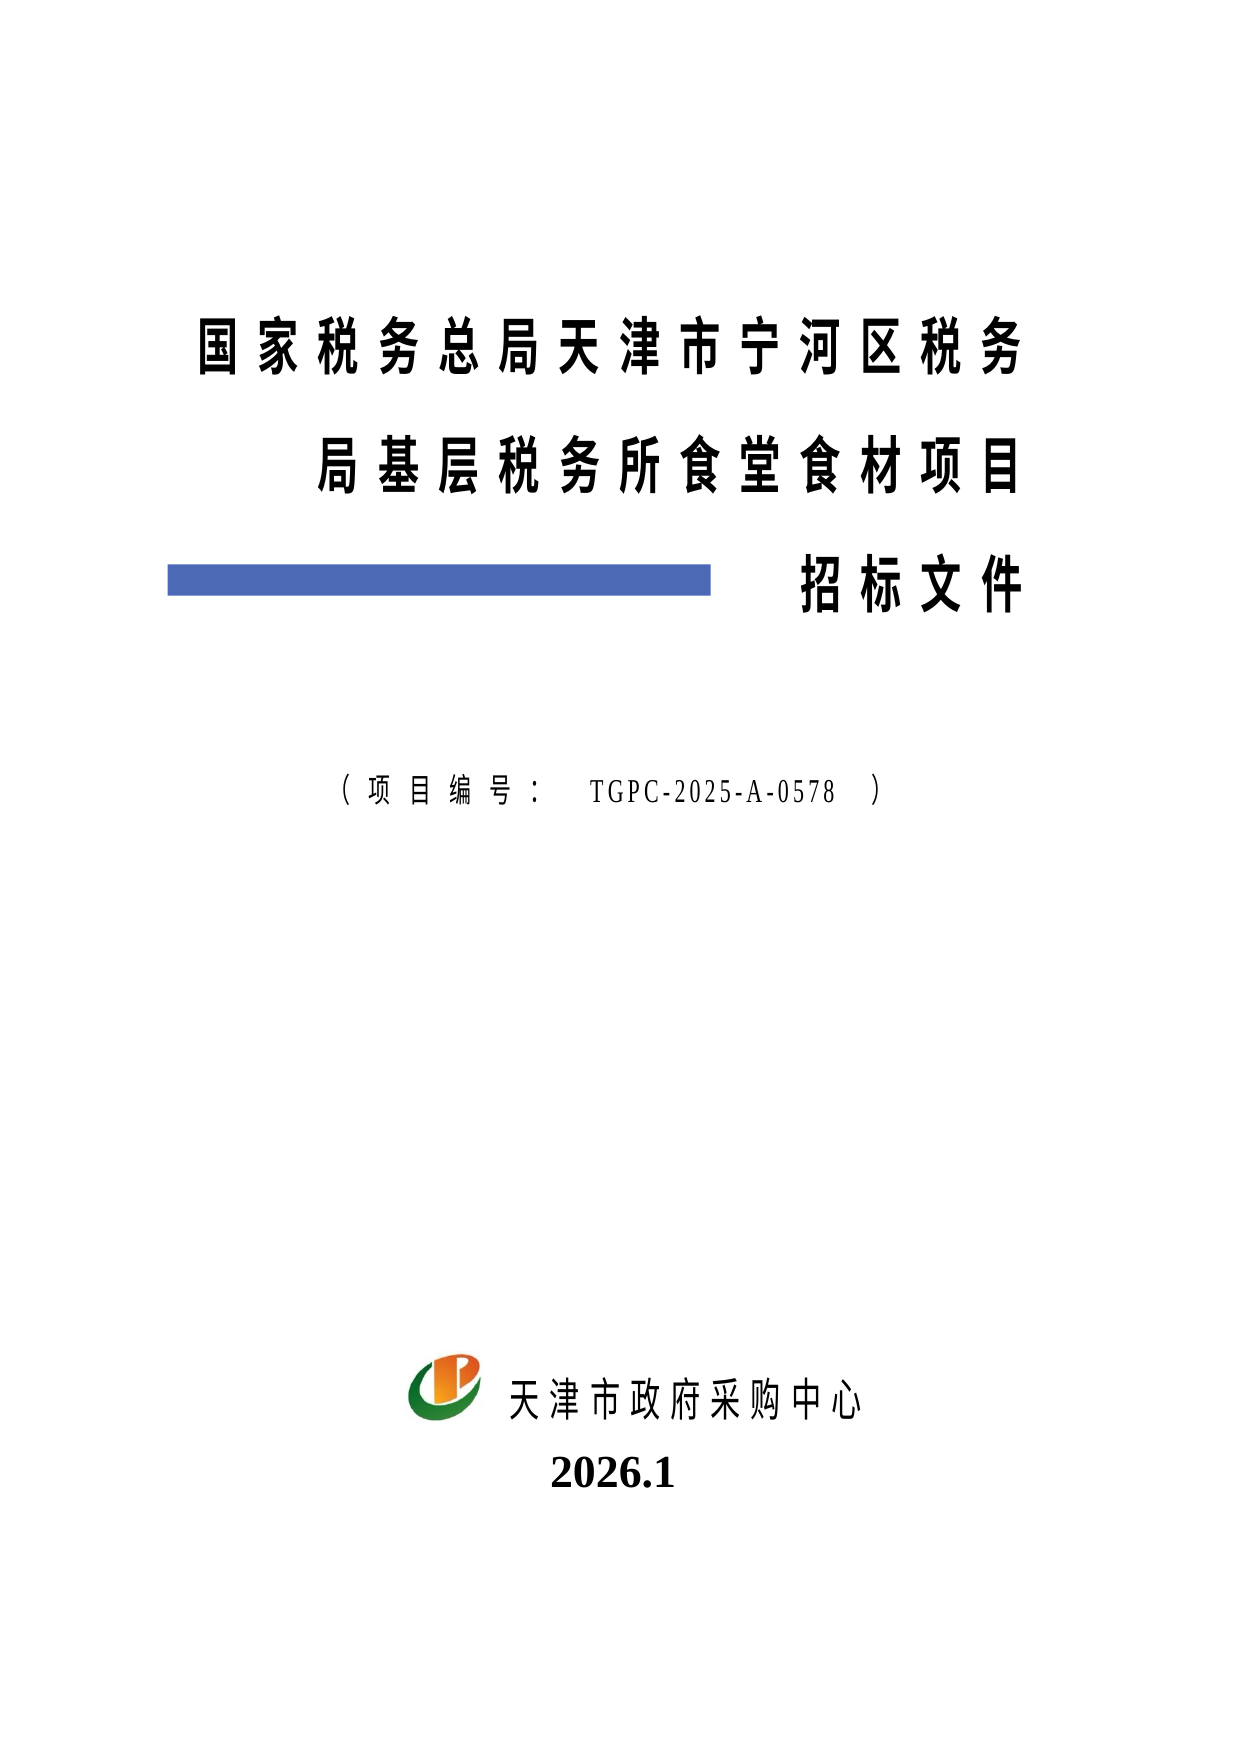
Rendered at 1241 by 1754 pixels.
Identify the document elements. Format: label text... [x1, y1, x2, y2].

text 招标文件 [188, 521, 1041, 639]
text （项目编号：TGPC-2025-A-0578） [188, 758, 1052, 818]
text 2026.1 [188, 1441, 1052, 1500]
picture [404, 1351, 484, 1423]
text 天津市政府采购中心 [188, 1352, 1052, 1441]
text 国家税务总局天津市宁河区税务局基层税务所食堂食材项目 [188, 283, 1041, 521]
